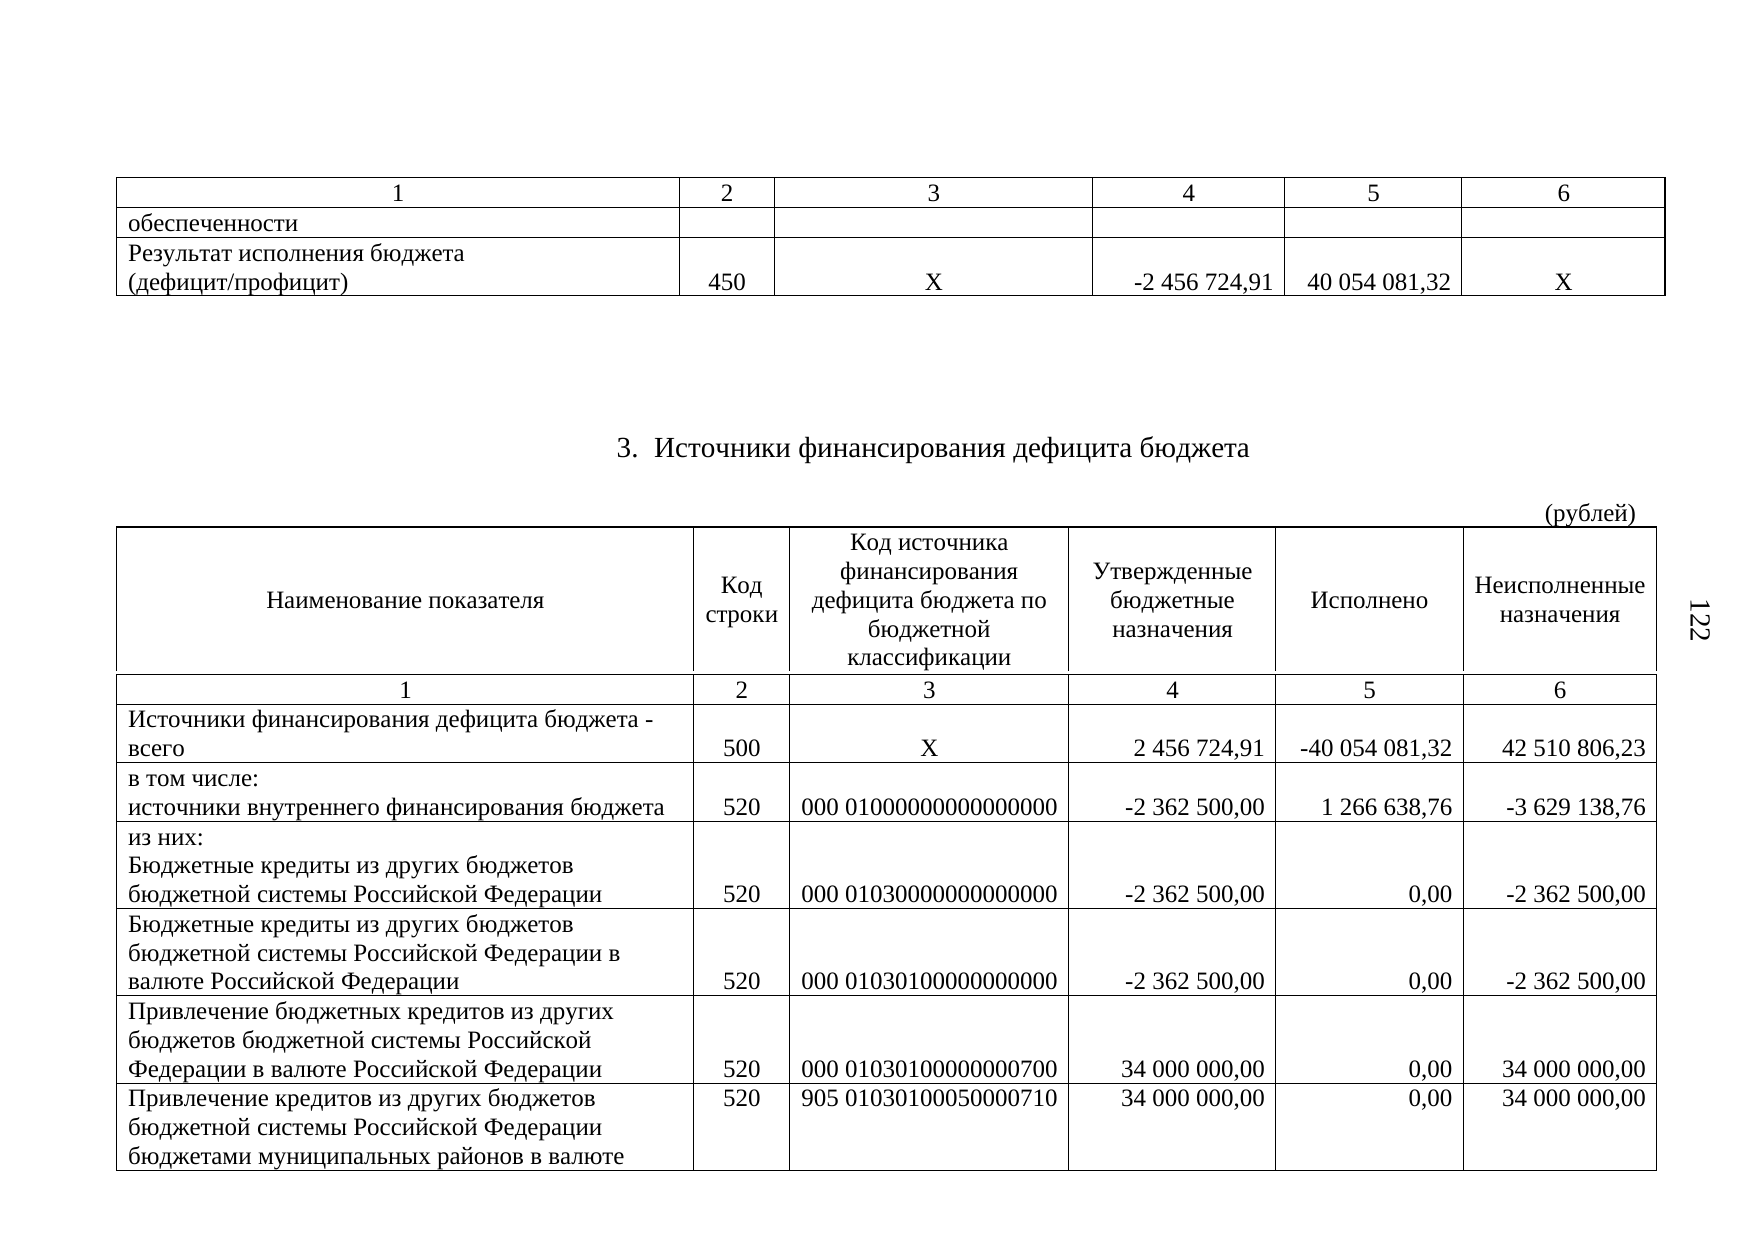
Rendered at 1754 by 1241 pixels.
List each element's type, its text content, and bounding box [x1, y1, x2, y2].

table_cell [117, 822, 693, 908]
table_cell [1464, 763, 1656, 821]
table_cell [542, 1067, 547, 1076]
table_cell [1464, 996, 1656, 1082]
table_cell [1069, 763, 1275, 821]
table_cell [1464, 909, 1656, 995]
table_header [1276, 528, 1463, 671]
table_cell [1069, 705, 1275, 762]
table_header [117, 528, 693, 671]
table_header 5 [1285, 178, 1461, 207]
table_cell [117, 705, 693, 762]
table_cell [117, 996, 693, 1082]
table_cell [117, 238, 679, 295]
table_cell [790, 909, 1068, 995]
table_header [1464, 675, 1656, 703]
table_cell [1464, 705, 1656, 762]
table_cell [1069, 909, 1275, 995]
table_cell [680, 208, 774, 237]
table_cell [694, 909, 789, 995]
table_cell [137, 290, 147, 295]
table_header 4 [1093, 178, 1284, 207]
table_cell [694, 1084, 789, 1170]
table_header 2 [680, 178, 774, 207]
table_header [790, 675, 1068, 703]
table_header 3 [775, 178, 1092, 207]
list Источники финансирования дефицита бюджета [231, 431, 1636, 464]
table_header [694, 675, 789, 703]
table_header 6 [1462, 178, 1664, 207]
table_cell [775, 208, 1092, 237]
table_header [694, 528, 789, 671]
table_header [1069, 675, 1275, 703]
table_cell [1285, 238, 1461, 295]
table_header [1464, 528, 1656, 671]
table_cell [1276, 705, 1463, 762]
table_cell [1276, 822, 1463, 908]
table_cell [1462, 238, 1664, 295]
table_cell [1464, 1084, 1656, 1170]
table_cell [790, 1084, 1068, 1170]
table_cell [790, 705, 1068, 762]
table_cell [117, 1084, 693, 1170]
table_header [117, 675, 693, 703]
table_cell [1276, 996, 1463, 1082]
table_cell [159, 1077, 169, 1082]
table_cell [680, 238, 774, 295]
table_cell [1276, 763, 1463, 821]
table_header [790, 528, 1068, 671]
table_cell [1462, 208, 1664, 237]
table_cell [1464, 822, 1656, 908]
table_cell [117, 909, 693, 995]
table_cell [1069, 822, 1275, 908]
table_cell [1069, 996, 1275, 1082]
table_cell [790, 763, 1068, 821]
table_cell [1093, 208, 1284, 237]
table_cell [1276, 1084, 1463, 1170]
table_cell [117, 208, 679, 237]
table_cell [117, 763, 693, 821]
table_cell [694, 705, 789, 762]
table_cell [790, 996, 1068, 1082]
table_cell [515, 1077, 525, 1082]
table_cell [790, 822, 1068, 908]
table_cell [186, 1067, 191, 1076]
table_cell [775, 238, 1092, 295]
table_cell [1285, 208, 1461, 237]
table_header 1 [117, 178, 679, 207]
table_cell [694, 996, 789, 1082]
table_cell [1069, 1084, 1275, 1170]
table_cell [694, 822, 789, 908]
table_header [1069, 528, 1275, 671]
text (рублей) [118, 498, 1636, 526]
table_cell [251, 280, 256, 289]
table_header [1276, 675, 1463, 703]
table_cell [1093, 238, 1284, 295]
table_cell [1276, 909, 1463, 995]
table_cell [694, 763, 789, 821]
